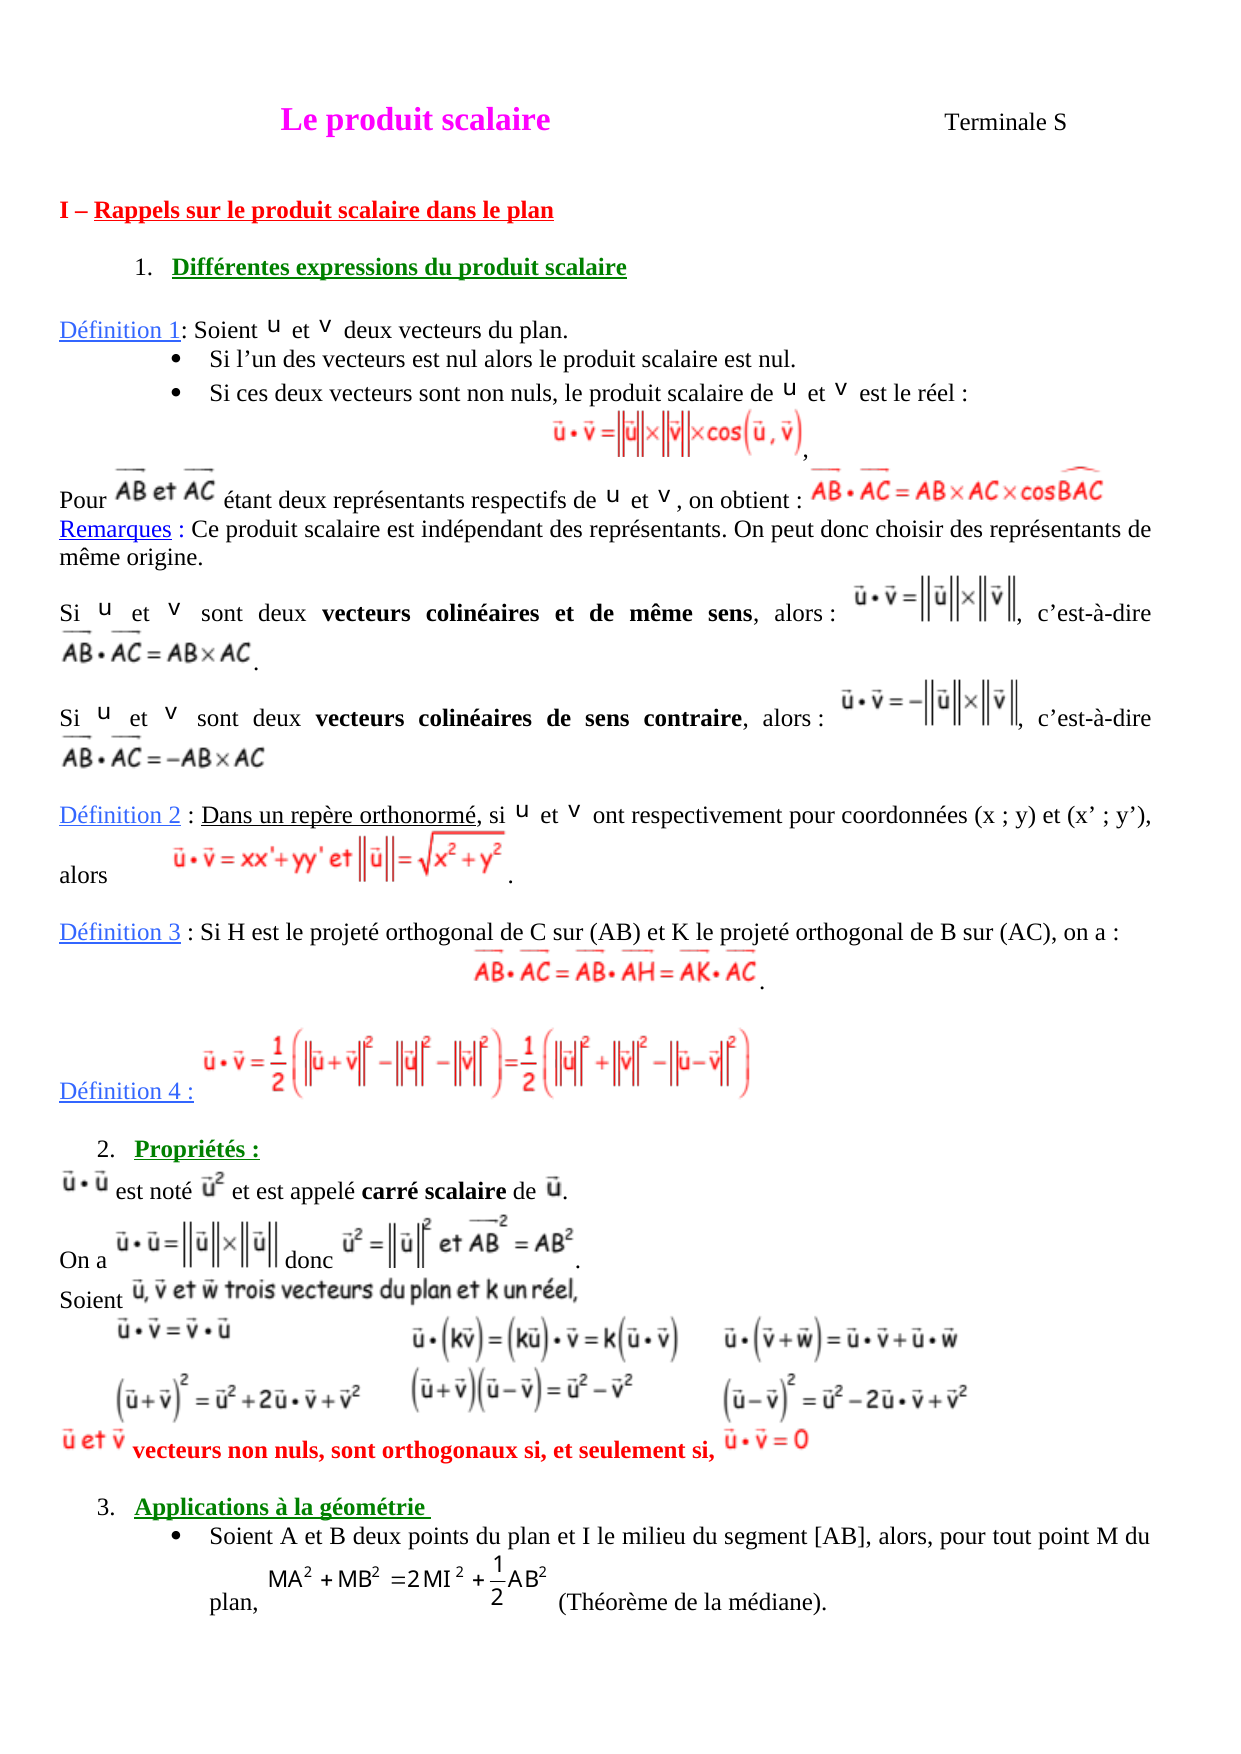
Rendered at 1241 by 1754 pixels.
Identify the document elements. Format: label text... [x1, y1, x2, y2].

text , [172, 407, 1152, 462]
list Soient A et B deux points du plan et I le milieu du segment [AB], alors, pour tout point M du plan, (Théorème de la médiane). [172, 1521, 1152, 1616]
table_header [399, 1314, 710, 1364]
text Définition 3 : Si H est le projeté orthogonal de C sur (AB) et K le projeté orthogonal de B sur (AC), on a : [59, 917, 1152, 946]
text Définition 2 : Dans un repère orthonormé, si et ont respectivement pour coordonnées (x ; y) et (x’ ; y’), alors . [59, 794, 1152, 888]
table_header [104, 1314, 399, 1364]
list Différentes expressions du produit scalaire [134, 252, 1152, 281]
table_cell [399, 1364, 710, 1425]
text Soient [59, 1273, 1152, 1314]
list Si ces deux vecteurs sont non nuls, le produit scalaire de et est le réel : [172, 373, 1152, 407]
table_cell [710, 1364, 991, 1425]
text Remarques : Ce produit scalaire est indépendant des représentants. On peut donc choisir des représentants de même origine. [59, 514, 1152, 571]
table_header [710, 1314, 991, 1364]
list Applications à la géométrie [97, 1492, 1152, 1521]
table_cell [104, 1364, 399, 1425]
text Si et sont deux vecteurs colinéaires de sens contraire, alors : , c’est-à-dire [59, 676, 1152, 775]
text Pour étant deux représentants respectifs de et , on obtient : [59, 462, 1152, 514]
text Si et sont deux vecteurs colinéaires et de même sens, alors : , c’est-à-dire . [59, 571, 1152, 676]
text Définition 1: Soient et deux vecteurs du plan. [59, 310, 1152, 344]
text est noté et est appelé carré scalaire de . [59, 1162, 1152, 1205]
list Propriétés : [97, 1134, 1152, 1162]
text Le produit scalaire Terminale S [40, 99, 1152, 137]
list Si l’un des vecteurs est nul alors le produit scalaire est nul. [172, 344, 1152, 373]
text On a donc . [59, 1205, 1152, 1273]
text vecteurs non nuls, sont orthogonaux si, et seulement si, [59, 1425, 1152, 1463]
text . [265, 946, 1152, 995]
text Définition 4 : [59, 1024, 1152, 1105]
text I – Rappels sur le produit scalaire dans le plan [59, 195, 1152, 223]
